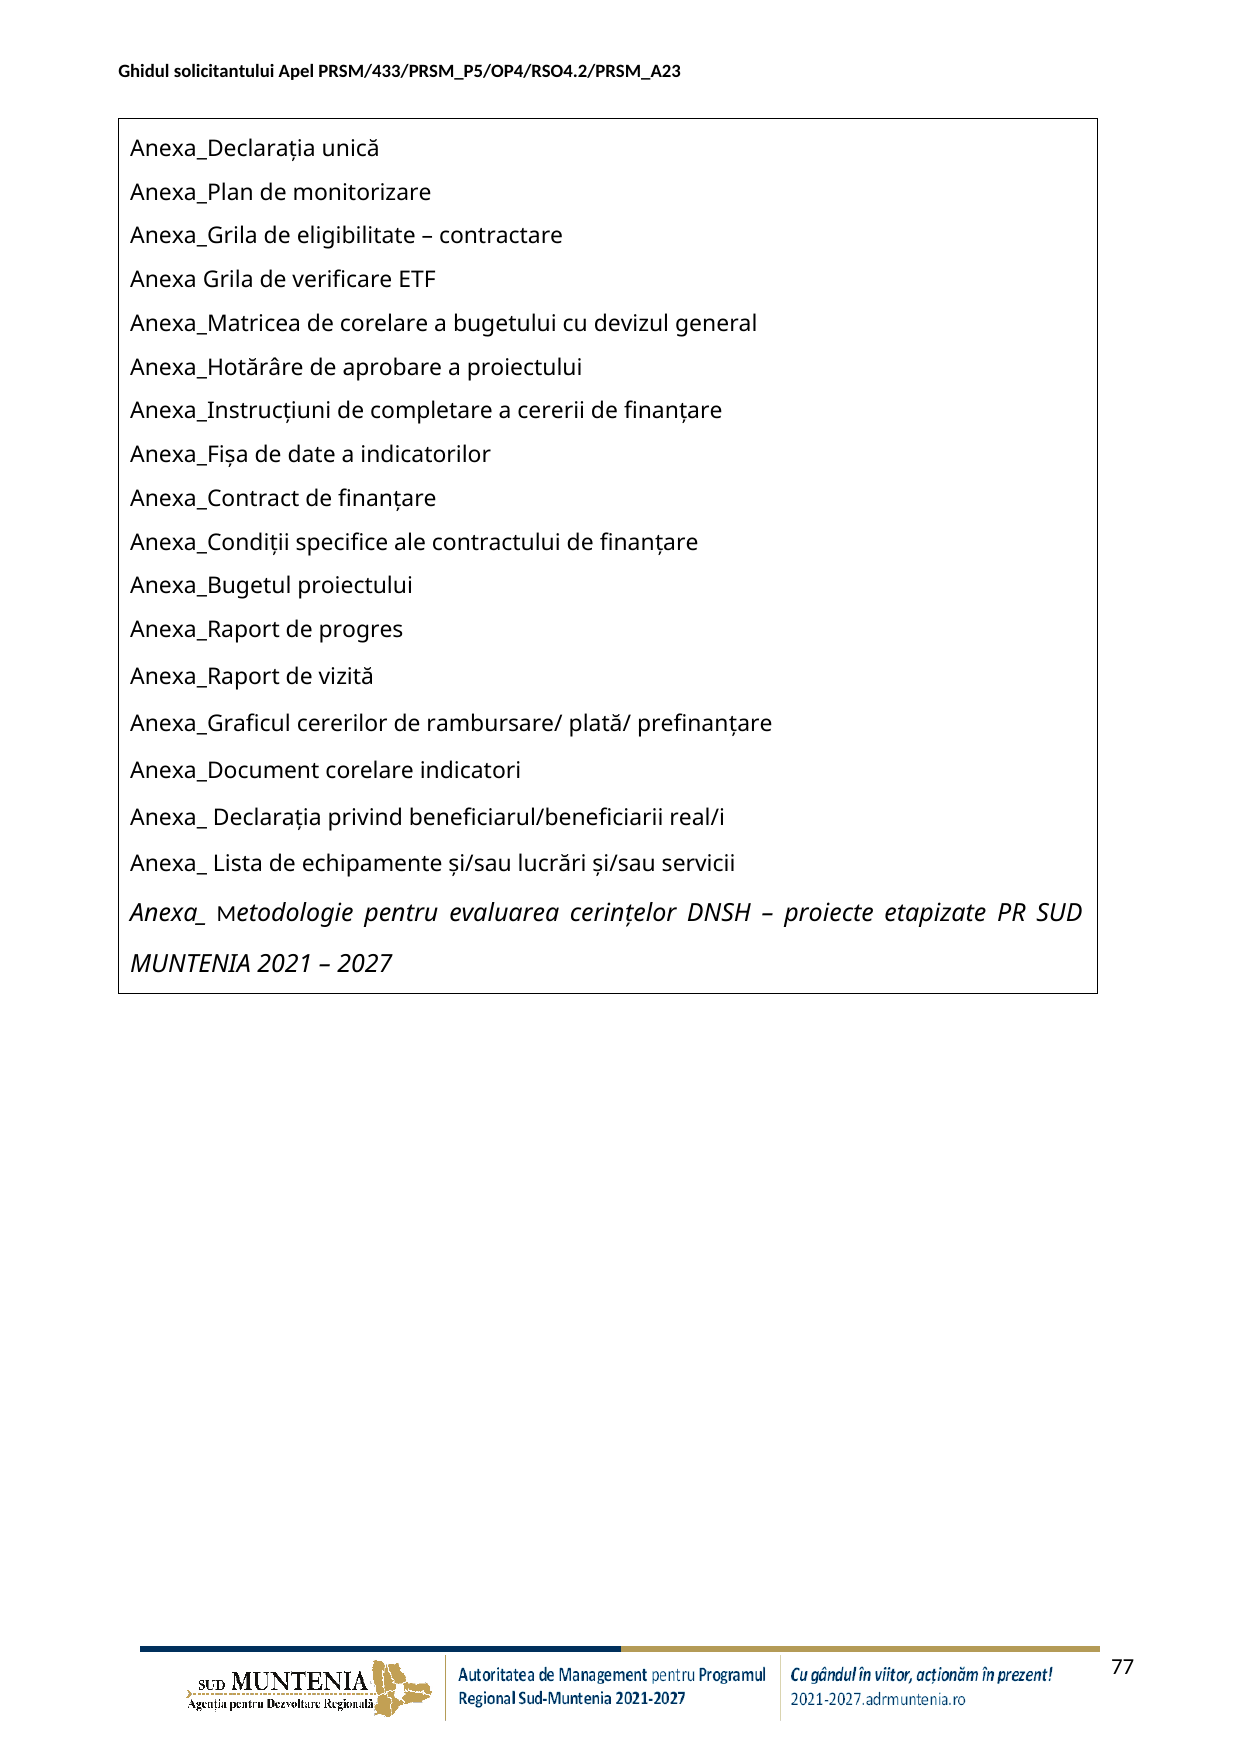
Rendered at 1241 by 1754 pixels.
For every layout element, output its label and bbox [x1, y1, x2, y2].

table_header [119, 119, 1097, 992]
picture [140, 1646, 1100, 1721]
